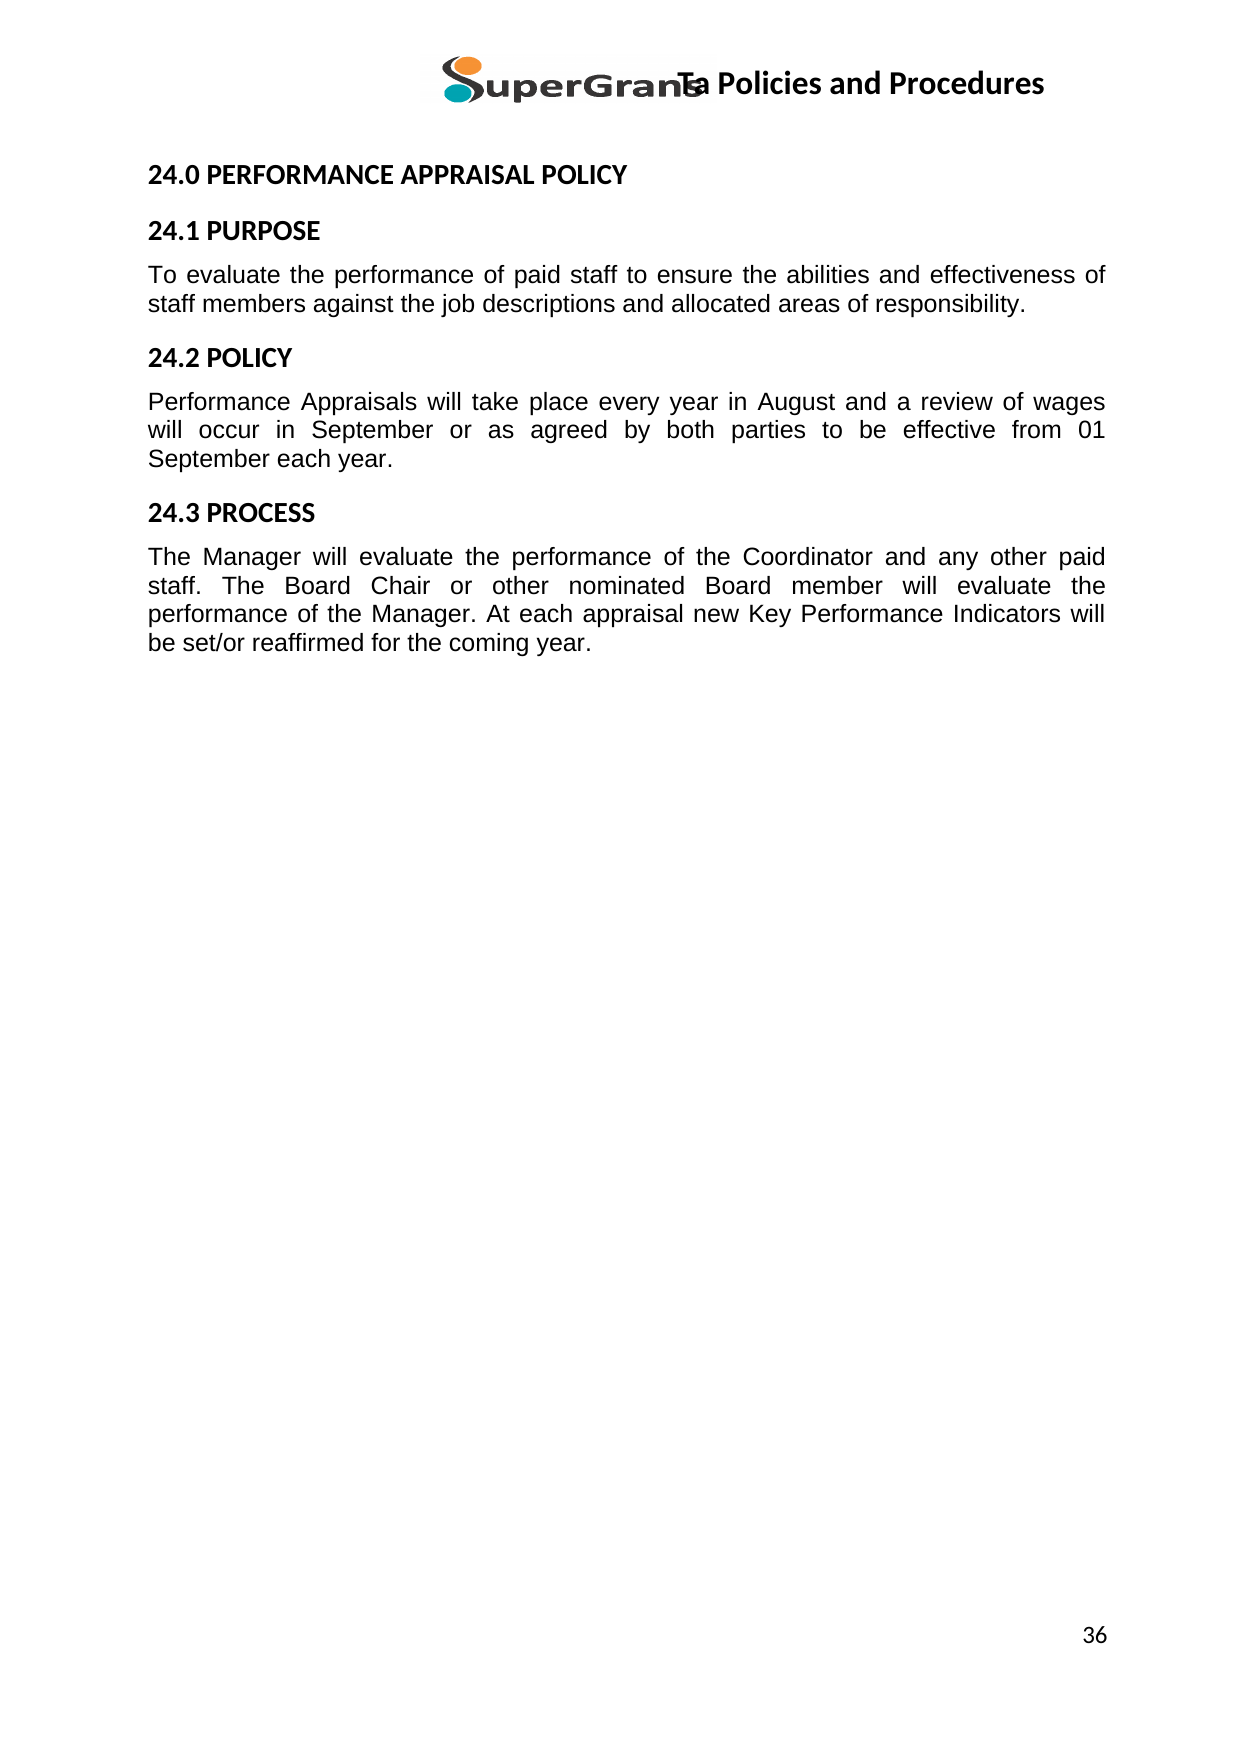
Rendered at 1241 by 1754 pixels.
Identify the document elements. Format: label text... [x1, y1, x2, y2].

subtitle 24.3 PROCESS [148, 494, 1107, 529]
text To evaluate the performance of paid staff to ensure the abilities and effectiveness of staff members against the job descriptions and allocated areas of responsibility. [148, 260, 1107, 318]
subtitle 24.0 PERFORMANCE APPRAISAL POLICY [148, 156, 1107, 191]
text The Manager will evaluate the performance of the Coordinator and any other paid staff. The Board Chair or other nominated Board member will evaluate the performance of the Manager. At each appraisal new Key Performance Indicators will be set/or reaffirmed for the coming year. [148, 542, 1107, 657]
text Performance Appraisals will take place every year in August and a review of wages will occur in September or as agreed by both parties to be effective from 01 September each year. [148, 387, 1107, 473]
subtitle 24.1 PURPOSE [148, 212, 1107, 248]
subtitle 24.2 POLICY [148, 339, 1107, 374]
